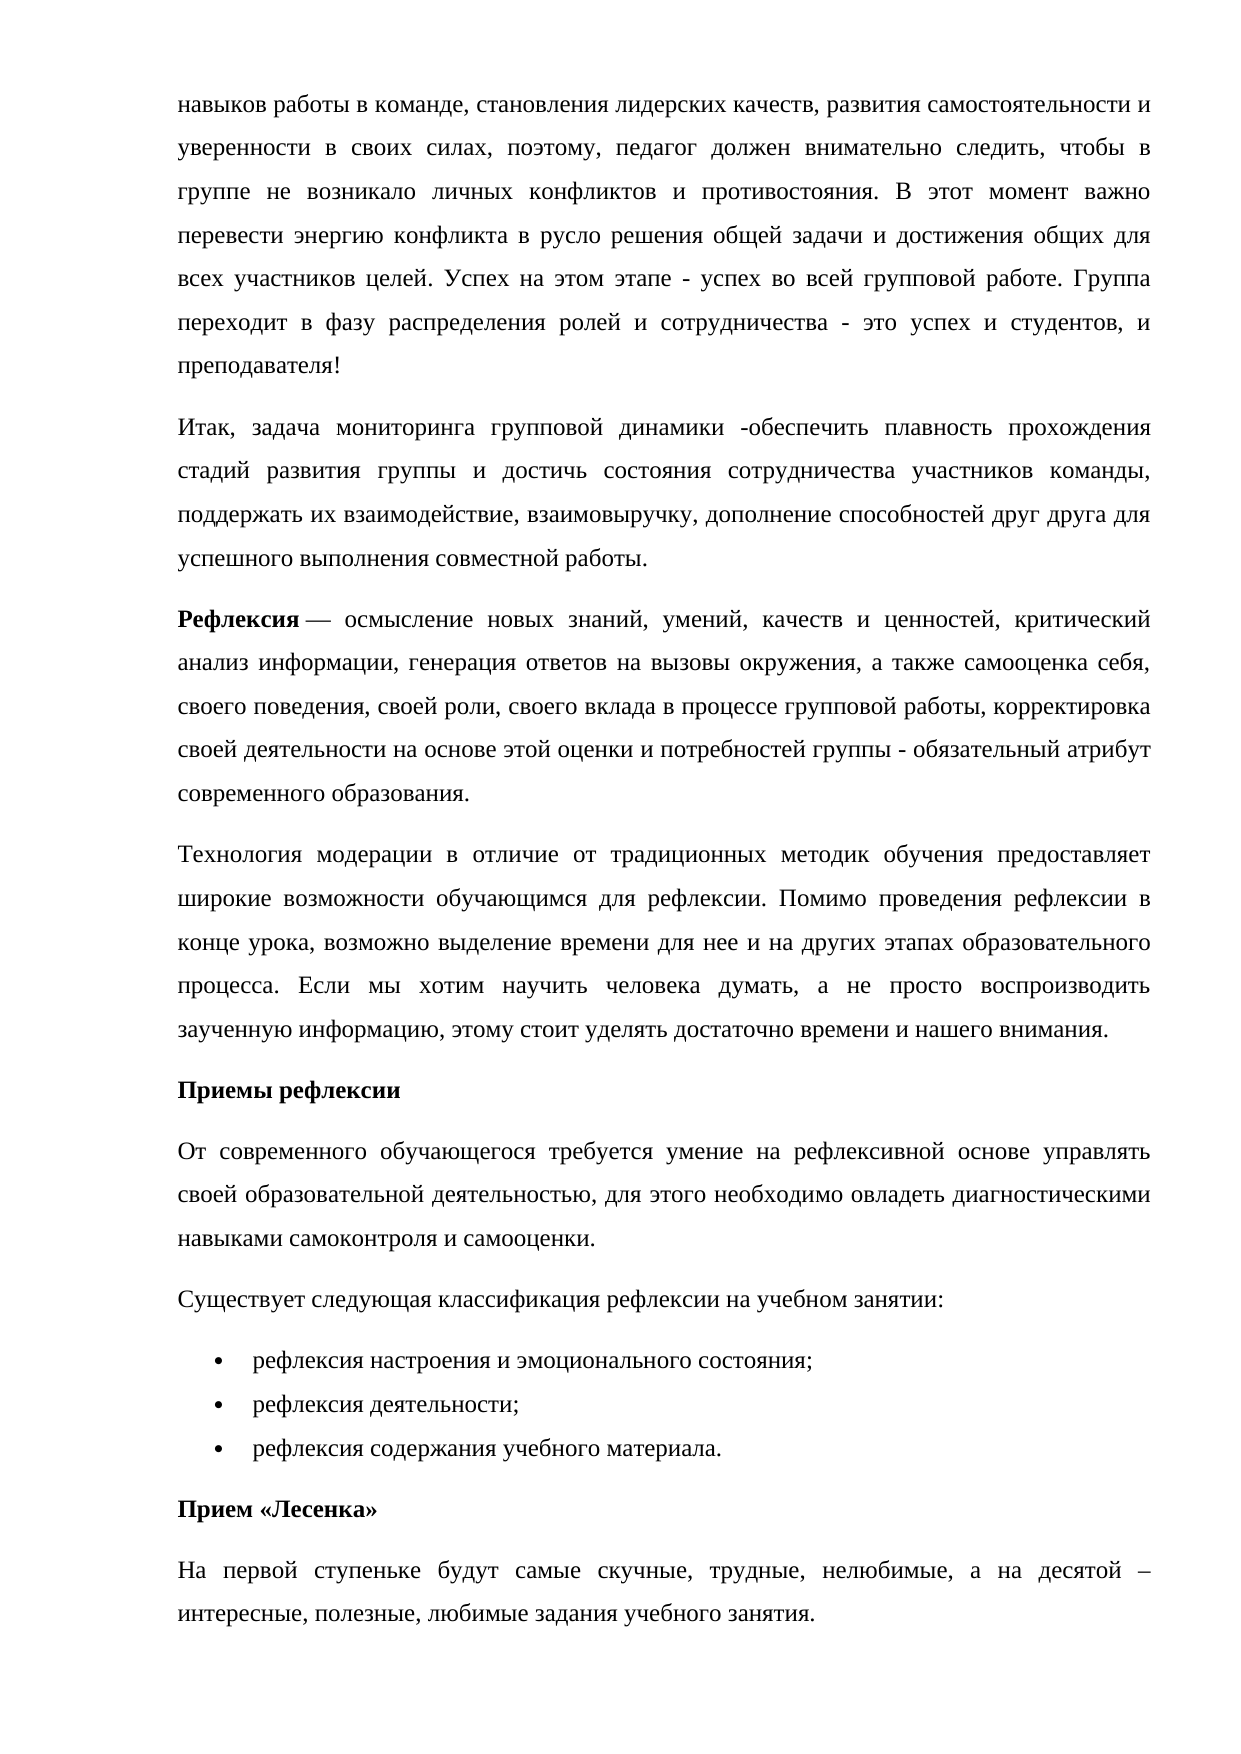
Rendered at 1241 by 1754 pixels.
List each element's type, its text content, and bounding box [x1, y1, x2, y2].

text Технология модерации в отличие от традиционных методик обучения предоставляет широкие возможности обучающимся для рефлексии. Помимо проведения рефлексии в конце урока, возможно выделение времени для нее и на других этапах образовательного процесса. Если мы хотим научить человека думать, а не просто воспроизводить заученную информацию, этому стоит уделять достаточно времени и нашего внимания. [177, 824, 1152, 1043]
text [177, 74, 1152, 379]
text Приемы рефлексии [177, 1060, 1152, 1104]
list рефлексия содержания учебного материала. [215, 1418, 1152, 1461]
text Прием «Лесенка» [177, 1479, 1152, 1522]
list рефлексия настроения и эмоционального состояния; [215, 1330, 1152, 1374]
text Рефлексия — осмысление новых знаний, умений, качеств и ценностей, критический анализ информации, генерация ответов на вызовы окружения, а также самооценка себя, своего поведения, своей роли, своего вклада в процессе групповой работы, корректировка своей деятельности на основе этой оценки и потребностей группы - обязательный атрибут современного образования. [177, 589, 1152, 807]
text От современного обучающегося требуется умение на рефлексивной основе управлять своей образовательной деятельностью, для этого необходимо овладеть диагностическими навыками самоконтроля и самооценки. [177, 1121, 1152, 1252]
list рефлексия деятельности; [215, 1374, 1152, 1418]
text На первой ступеньке будут самые скучные, трудные, нелюбимые, а на десятой – интересные, полезные, любимые задания учебного занятия. [177, 1540, 1152, 1627]
text Существует следующая классификация рефлексии на учебном занятии: [177, 1269, 1152, 1313]
text Итак, задача мониторинга групповой динамики -обеспечить плавность прохождения стадий развития группы и достичь состояния сотрудничества участников команды, поддержать их взаимодействие, взаимовыручку, дополнение способностей друг друга для успешного выполнения совместной работы. [177, 397, 1152, 571]
